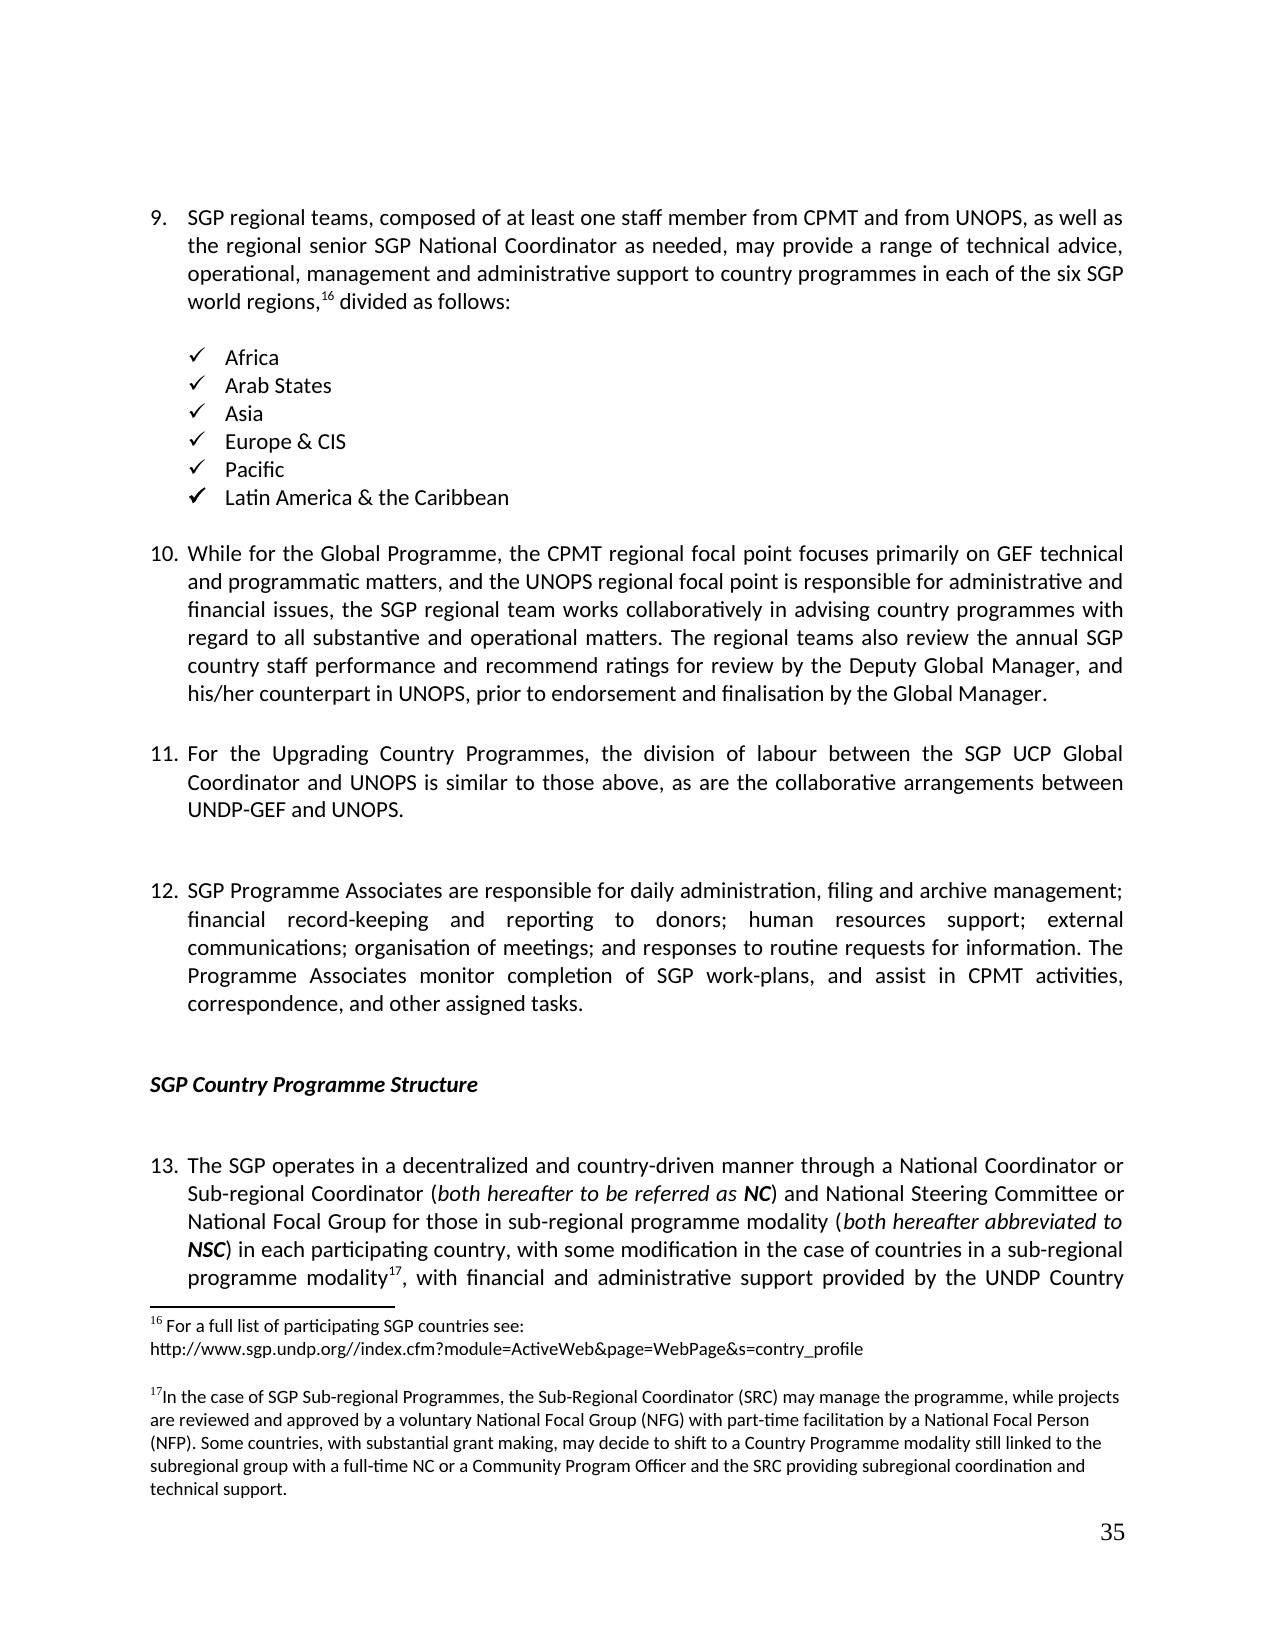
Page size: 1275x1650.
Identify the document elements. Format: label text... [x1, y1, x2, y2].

list Africa [187, 343, 1125, 371]
list Latin America & the Caribbean [187, 483, 1125, 511]
list Arab States [187, 371, 1125, 399]
list Europe & CIS [187, 427, 1125, 455]
list SGP regional teams, composed of at least one staff member from CPMT and from UNOPS, as well as the regional senior SGP National Coordinator as needed, may provide a range of technical advice, operational, management and administrative support to country programmes in each of the six SGP world regions, divided as follows: [150, 203, 1125, 315]
list SGP Programme Associates are responsible for daily administration, filing and archive management; financial record-keeping and reporting to donors; human resources support; external communications; organisation of meetings; and responses to routine requests for information. The Programme Associates monitor completion of SGP work-plans, and assist in CPMT activities, correspondence, and other assigned tasks. [150, 877, 1125, 1017]
list While for the Global Programme, the CPMT regional focal point focuses primarily on GEF technical and programmatic matters, and the UNOPS regional focal point is responsible for administrative and financial issues, the SGP regional team works collaboratively in advising country programmes with regard to all substantive and operational matters. The regional teams also review the annual SGP country staff performance and recommend ratings for review by the Deputy Global Manager, and his/her counterpart in UNOPS, prior to endorsement and finalisation by the Global Manager. [150, 539, 1125, 707]
list Asia [187, 399, 1125, 427]
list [150, 1151, 1125, 1291]
text SGP Country Programme Structure [150, 1070, 1125, 1098]
list Pacific [187, 455, 1125, 483]
list For the Upgrading Country Programmes, the division of labour between the SGP UCP Global Coordinator and UNOPS is similar to those above, as are the collaborative arrangements between UNDP-GEF and UNOPS. [150, 739, 1125, 824]
